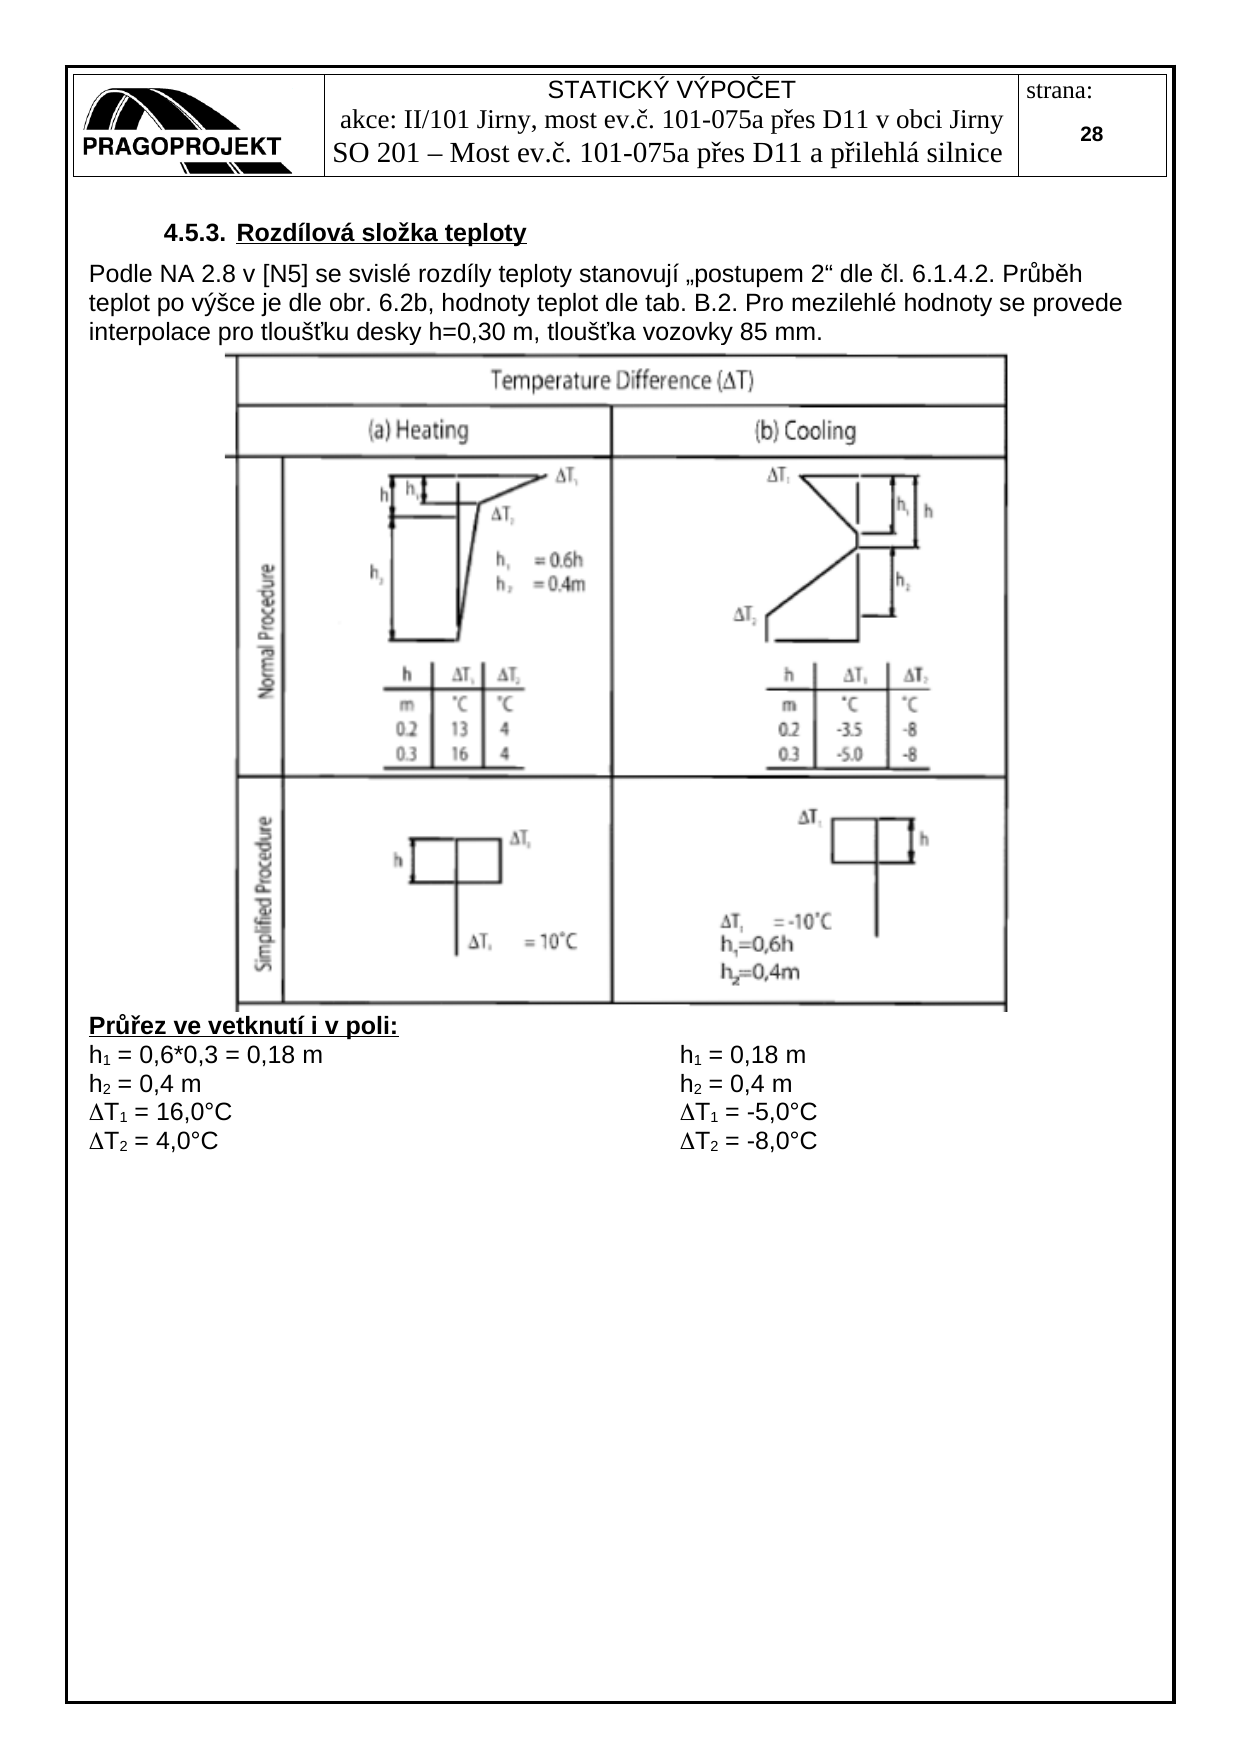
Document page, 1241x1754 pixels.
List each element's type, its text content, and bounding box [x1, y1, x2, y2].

text h1 = 0,6*0,3 = 0,18 m h1 = 0,18 m [89, 1040, 1152, 1069]
text Podle NA 2.8 v [N5] se svislé rozdíly teploty stanovují „postupem 2“ dle čl. 6.1.4.2. Průběh teplot po výšce je dle obr. 6.2b, hodnoty teplot dle tab. B.2. Pro mezilehlé hodnoty se provede interpolace pro tloušťku desky h=0,30 m, tloušťka vozovky 85 mm. [89, 259, 1152, 346]
text h2 = 0,4 m h2 = 0,4 m [89, 1069, 1152, 1097]
text T1 = 16,0°C T1 = -5,0°C [89, 1097, 1152, 1126]
text T2 = 4,0°C T2 = -8,0°C [89, 1126, 1152, 1155]
subtitle Rozdílová složka teploty [164, 218, 1152, 247]
picture [82, 88, 293, 174]
text Průřez ve vetknutí i v poli: [89, 1011, 1152, 1040]
